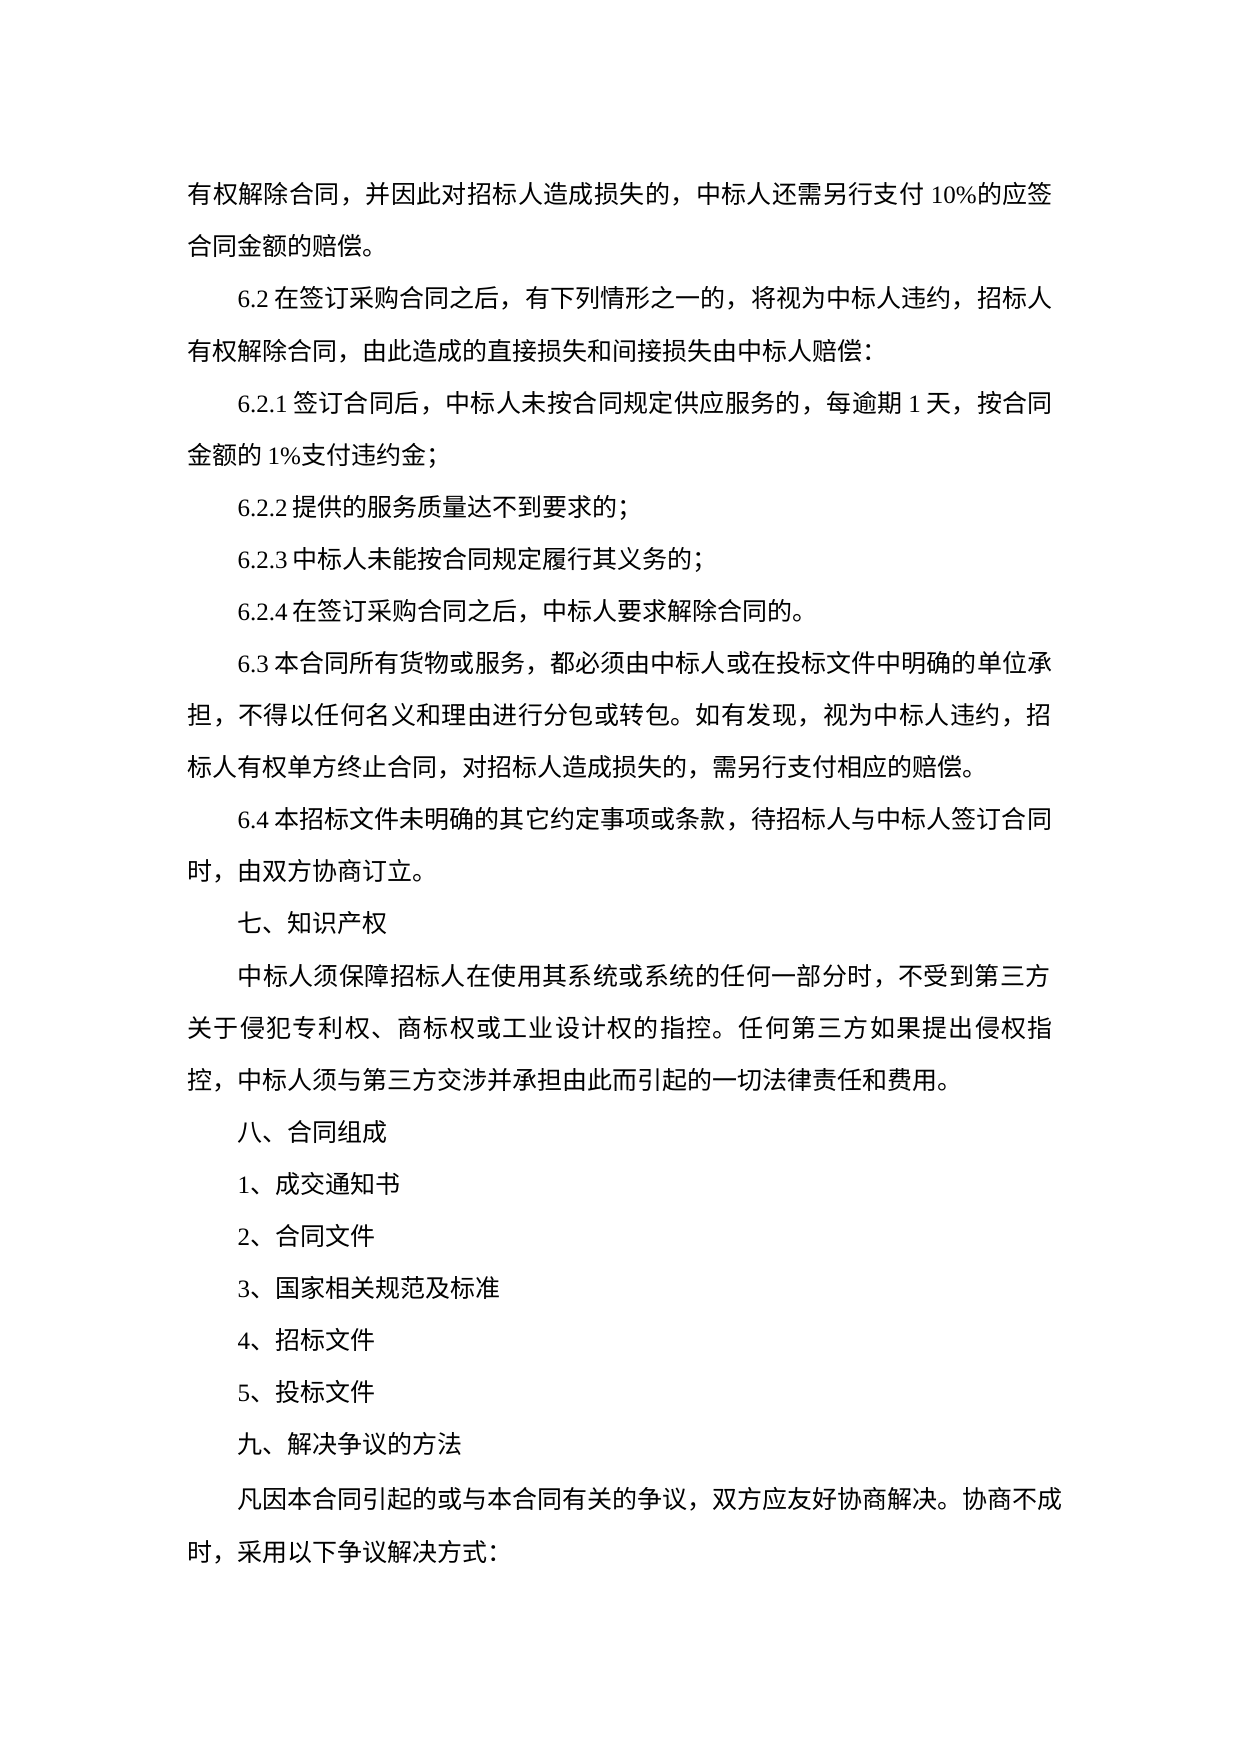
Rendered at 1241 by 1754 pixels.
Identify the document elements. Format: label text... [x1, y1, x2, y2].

text 6.4本招标文件未明确的其它约定事项或条款，待招标人与中标人签订合同时，由双方协商订立。 [187, 787, 1053, 891]
text 八、合同组成 [187, 1099, 1053, 1152]
text 6.2.3中标人未能按合同规定履行其义务的； [187, 527, 1053, 579]
text 4、招标文件 [187, 1308, 1053, 1360]
list 中标人须保障招标人在使用其系统或系统的任何一部分时，不受到第三方关于侵犯专利权、商标权或工业设计权的指控。任何第三方如果提出侵权指控，中标人须与第三方交涉并承担由此而引起的一切法律责任和费用。 [187, 943, 1053, 1099]
text 6.3本合同所有货物或服务，都必须由中标人或在投标文件中明确的单位承担，不得以任何名义和理由进行分包或转包。如有发现，视为中标人违约，招标人有权单方终止合同，对招标人造成损失的，需另行支付相应的赔偿。 [187, 631, 1053, 787]
text 5、投标文件 [187, 1360, 1053, 1412]
text 1、成交通知书 [187, 1152, 1053, 1204]
text 6.2.2提供的服务质量达不到要求的； [187, 474, 1053, 527]
text 6.2在签订采购合同之后，有下列情形之一的，将视为中标人违约，招标人有权解除合同，由此造成的直接损失和间接损失由中标人赔偿： [187, 266, 1053, 370]
text 6.2.1签订合同后，中标人未按合同规定供应服务的，每逾期1天，按合同金额的1%支付违约金； [187, 370, 1053, 474]
text 九、解决争议的方法 [187, 1412, 1053, 1464]
text 3、国家相关规范及标准 [187, 1256, 1053, 1308]
list 知识产权 [187, 891, 1053, 943]
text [187, 162, 1053, 266]
text 凡因本合同引起的或与本合同有关的争议，双方应友好协商解决。协商不成时，采用以下争议解决方式： [187, 1464, 1064, 1568]
text 2、合同文件 [187, 1204, 1053, 1256]
text 6.2.4在签订采购合同之后，中标人要求解除合同的。 [187, 579, 1053, 631]
